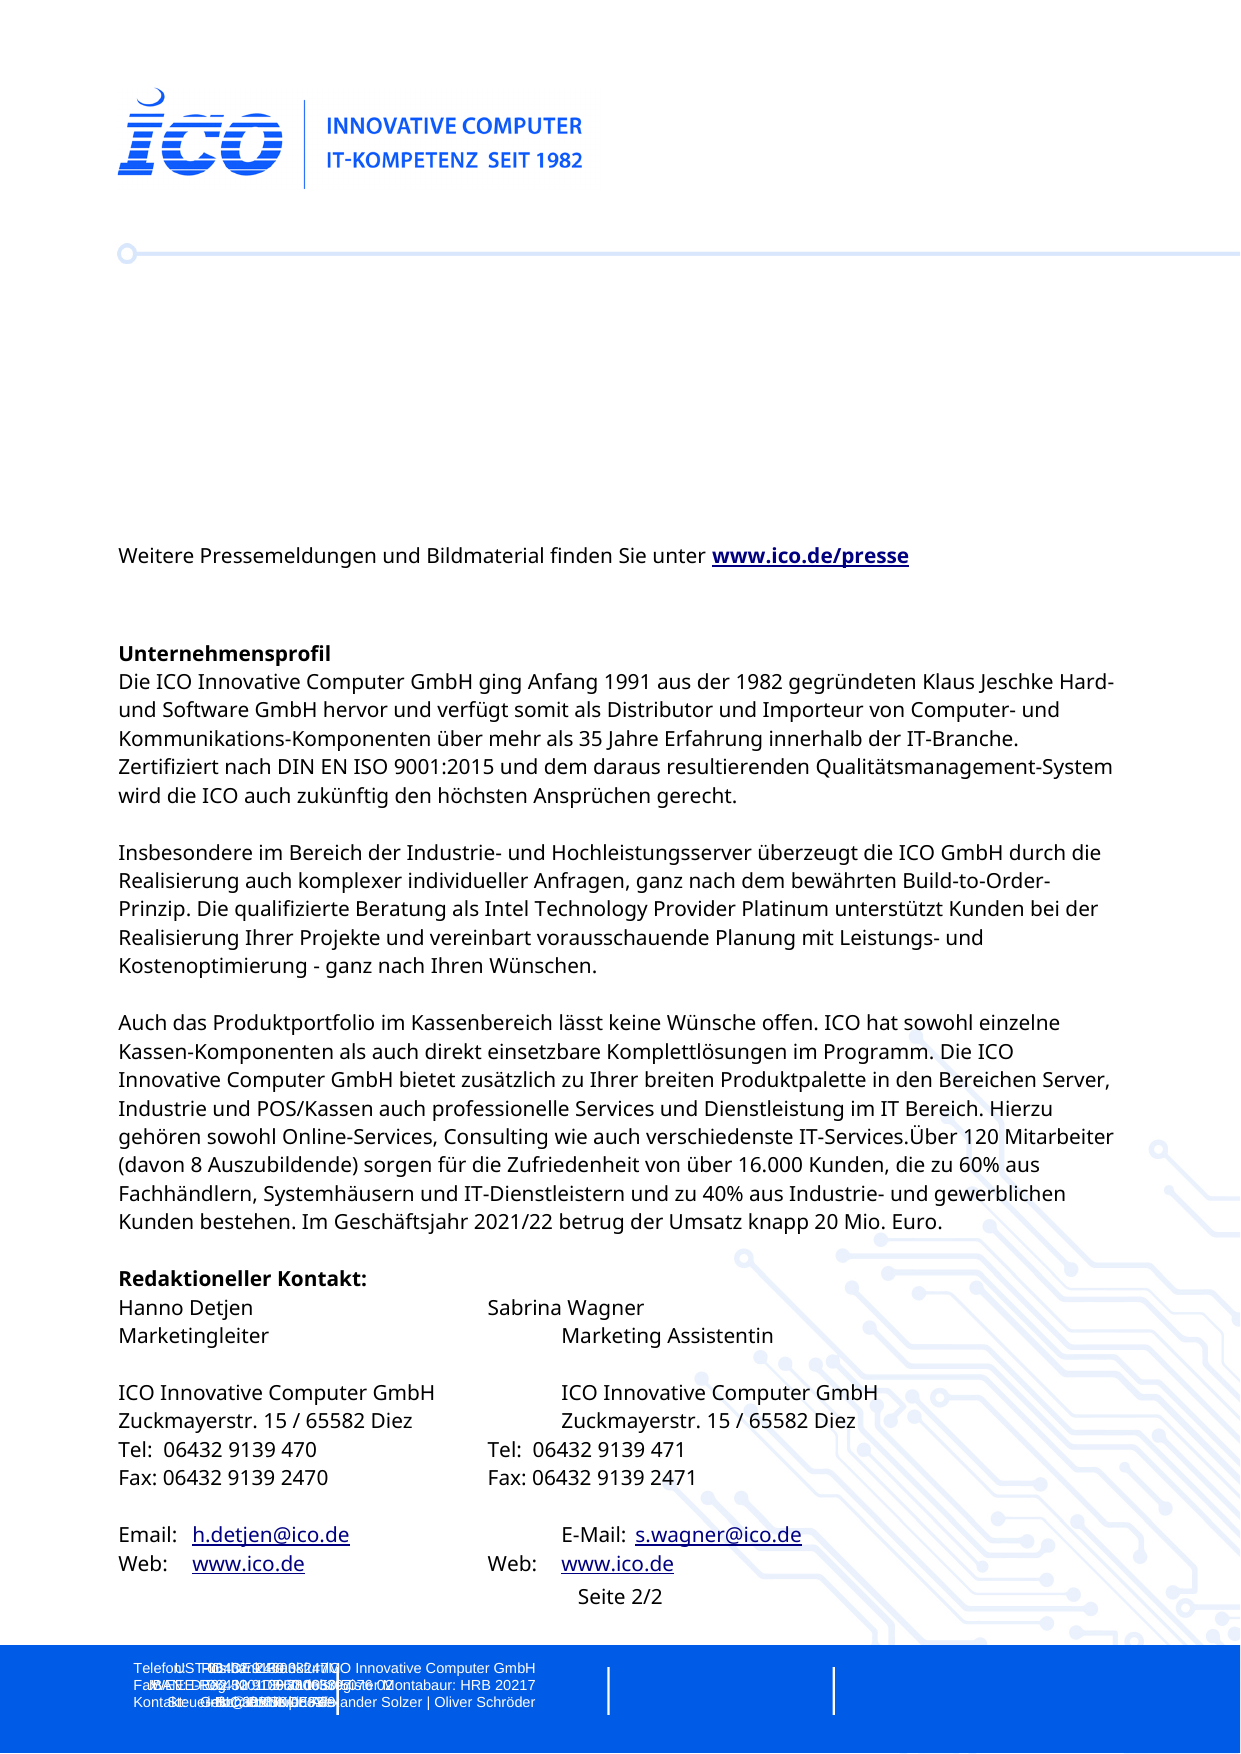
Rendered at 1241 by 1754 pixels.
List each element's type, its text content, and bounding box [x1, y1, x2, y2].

text Unternehmensprofil [118, 639, 1122, 667]
text Auch das Produktportfolio im Kassenbereich lässt keine Wünsche offen. ICO hat sowohl einzelne Kassen-Komponenten als auch direkt einsetzbare Komplettlösungen im Programm. Die ICO Innovative Computer GmbH bietet zusätzlich zu Ihrer breiten Produktpalette in den Bereichen Server, Industrie und POS/Kassen auch professionelle Services und Dienstleistung im IT Bereich. Hierzu gehören sowohl Online-Services, Consulting wie auch verschiedenste IT-Services.Über 120 Mitarbeiter (davon 8 Auszubildende) sorgen für die Zufriedenheit von über 16.000 Kunden, die zu 60% aus Fachhändlern, Systemhäusern und IT-Dienstleistern und zu 40% aus Industrie- und gewerblichen Kunden bestehen. Im Geschäftsjahr 2021/22 betrug der Umsatz knapp 20 Mio. Euro. [118, 1008, 1122, 1236]
text Weitere Pressemeldungen und Bildmaterial finden Sie unter www.ico.de/presse [118, 541, 1122, 569]
text ICO Innovative Computer GmbH ICO Innovative Computer GmbH Zuckmayerstr. 15 / 65582 Diez Zuckmayerstr. 15 / 65582 Diez [118, 1378, 1122, 1435]
picture [111, 243, 1241, 264]
text Insbesondere im Bereich der Industrie- und Hochleistungsserver überzeugt die ICO GmbH durch die Realisierung auch komplexer individueller Anfragen, ganz nach dem bewährten Build-to-Order-Prinzip. Die qualifizierte Beratung als Intel Technology Provider Platinum unterstützt Kunden bei der Realisierung Ihrer Projekte und vereinbart vorausschauende Planung mit Leistungs- und Kostenoptimierung - ganz nach Ihren Wünschen. [118, 838, 1122, 980]
text Redaktioneller Kontakt: [118, 1264, 1122, 1293]
text Die ICO Innovative Computer GmbH ging Anfang 1991 aus der 1982 gegründeten Klaus Jeschke Hard- und Software GmbH hervor und verfügt somit als Distributor und Importeur von Computer- und Kommunikations-Komponenten über mehr als 35 Jahre Erfahrung innerhalb der IT-Branche. Zertifiziert nach DIN EN ISO 9001:2015 und dem daraus resultierenden Qualitätsmanagement-System wird die ICO auch zukünftig den höchsten Ansprüchen gerecht. [118, 667, 1122, 809]
text Email: h.detjen@ico.de E-Mail: s.wagner@ico.de Web: www.ico.de Web: www.ico.de [118, 1520, 1122, 1577]
text Tel: 06432 9139 470 Tel: 06432 9139 471 Fax: 06432 9139 2470 Fax: 06432 9139 2471 [118, 1435, 1122, 1492]
picture [0, 1028, 1241, 1754]
picture [117, 87, 601, 190]
text Hanno Detjen Sabrina Wagner Marketingleiter Marketing Assistentin‎ [118, 1293, 1122, 1349]
